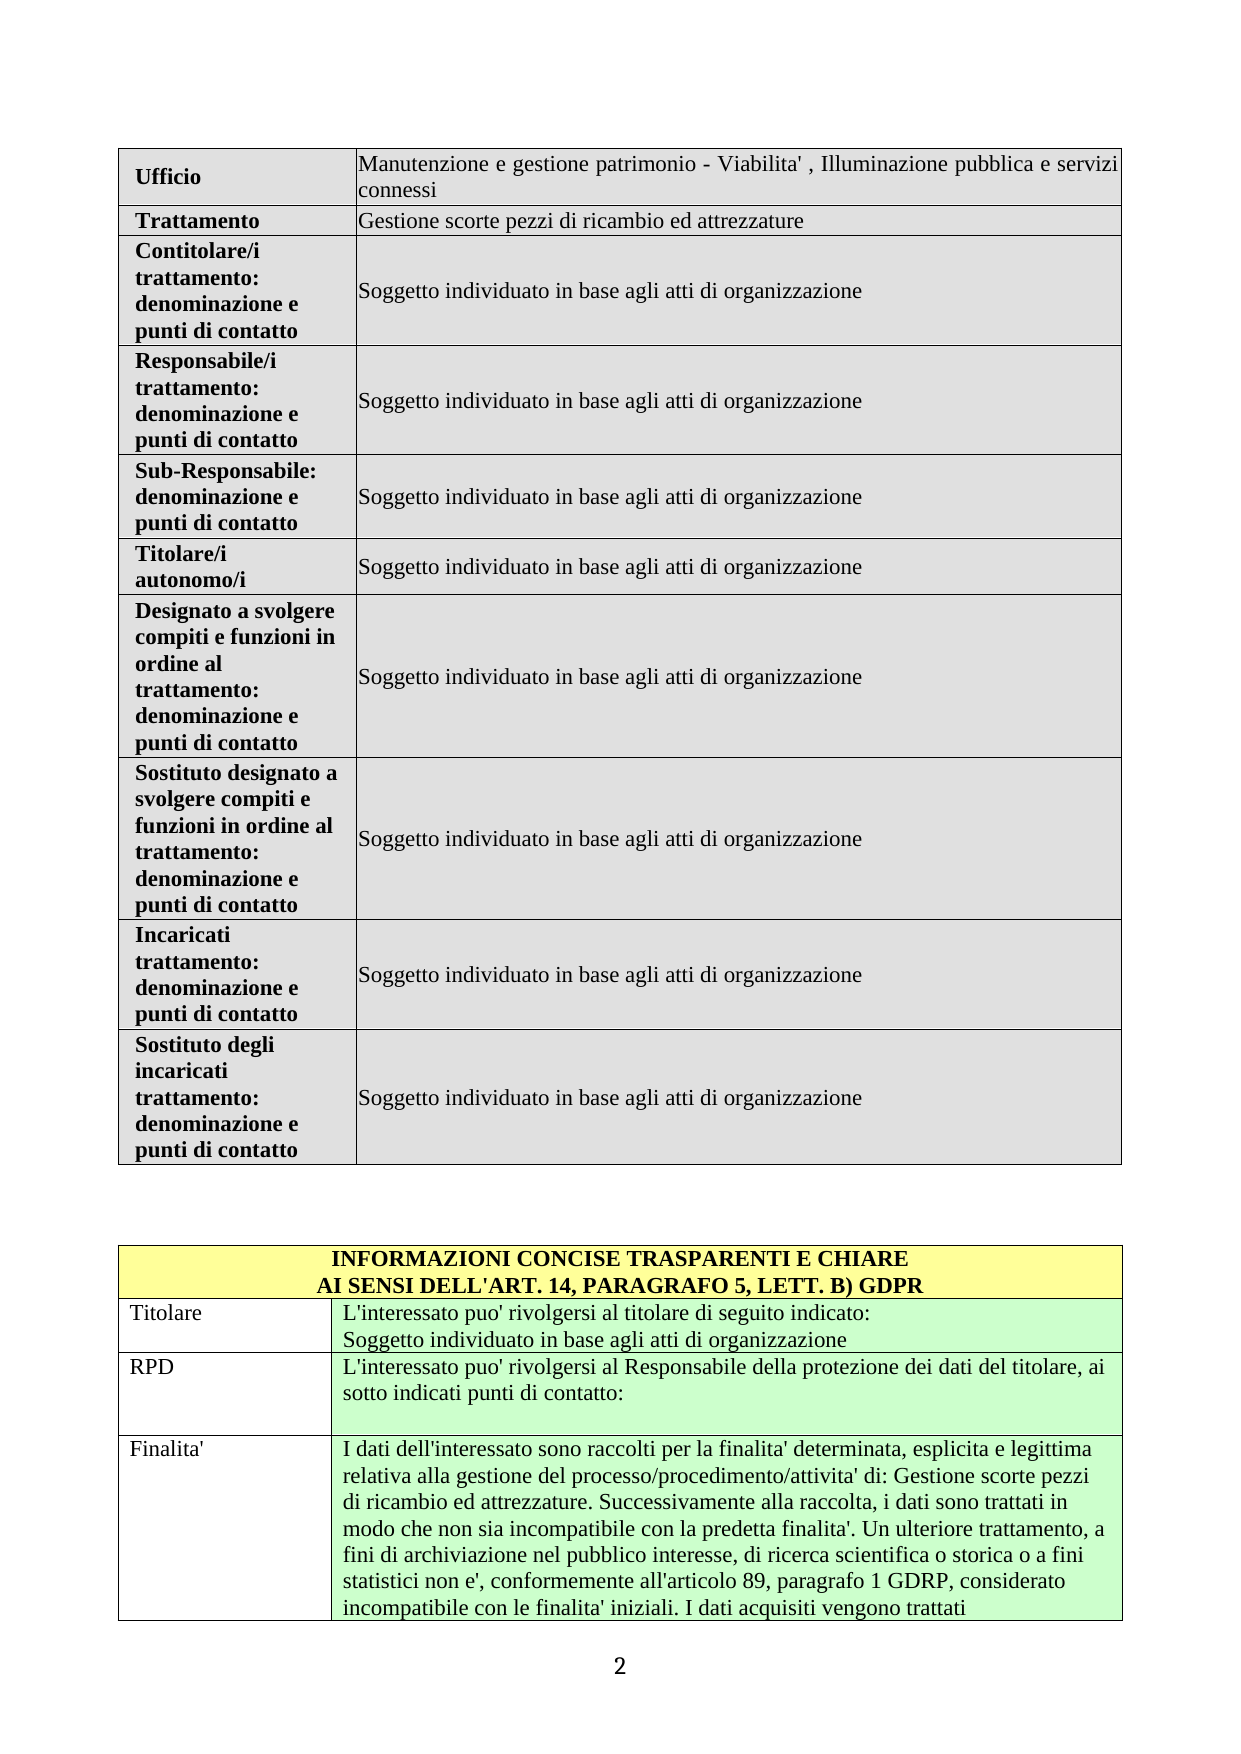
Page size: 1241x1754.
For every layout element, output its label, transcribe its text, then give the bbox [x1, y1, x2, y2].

table_cell RPD [119, 1353, 331, 1434]
table_cell Soggetto individuato in base agli atti di organizzazione [357, 1030, 1121, 1164]
table_cell Soggetto individuato in base agli atti di organizzazione [357, 758, 1121, 919]
table_cell Sub-Responsabile: denominazione e punti di contatto [119, 455, 356, 537]
table_cell Contitolare/i trattamento: denominazione e punti di contatto [119, 236, 356, 344]
table_cell L'interessato puo' rivolgersi al titolare di seguito indicato: Soggetto individuato in base agli atti di organizzazione [332, 1299, 1122, 1352]
table_cell L'interessato puo' rivolgersi al Responsabile della protezione dei dati del titolare, ai sotto indicati punti di contatto: [332, 1353, 1122, 1434]
table_cell Incaricati trattamento: denominazione e punti di contatto [119, 920, 356, 1028]
table_cell Responsabile/i trattamento: denominazione e punti di contatto [119, 346, 356, 454]
table_cell Titolare [119, 1299, 331, 1352]
table_cell Trattamento [119, 206, 356, 235]
table_cell Ufficio [119, 149, 356, 204]
table_header INFORMAZIONI CONCISE TRASPARENTI E CHIARE AI SENSI DELL'ART. 14, PARAGRAFO 5, LETT. B) GDPR [119, 1246, 1122, 1298]
table_cell Soggetto individuato in base agli atti di organizzazione [357, 539, 1121, 594]
table_cell Designato a svolgere compiti e funzioni in ordine al trattamento: denominazione e punti di contatto [119, 595, 356, 757]
table_cell Soggetto individuato in base agli atti di organizzazione [357, 455, 1121, 537]
table_cell Manutenzione e gestione patrimonio - Viabilita' , Illuminazione pubblica e servizi connessi [357, 149, 1121, 204]
table_cell Soggetto individuato in base agli atti di organizzazione [357, 236, 1121, 344]
table_cell Soggetto individuato in base agli atti di organizzazione [357, 595, 1121, 757]
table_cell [332, 1436, 1122, 1620]
table_cell Sostituto degli incaricati trattamento: denominazione e punti di contatto [119, 1030, 356, 1164]
table_cell Soggetto individuato in base agli atti di organizzazione [357, 920, 1121, 1028]
table_cell Sostituto designato a svolgere compiti e funzioni in ordine al trattamento: denominazione e punti di contatto [119, 758, 356, 919]
table_cell Titolare/i autonomo/i [119, 539, 356, 594]
table_cell Gestione scorte pezzi di ricambio ed attrezzature [357, 206, 1121, 235]
table_cell Finalita' [119, 1436, 331, 1620]
table_cell Soggetto individuato in base agli atti di organizzazione [357, 346, 1121, 454]
